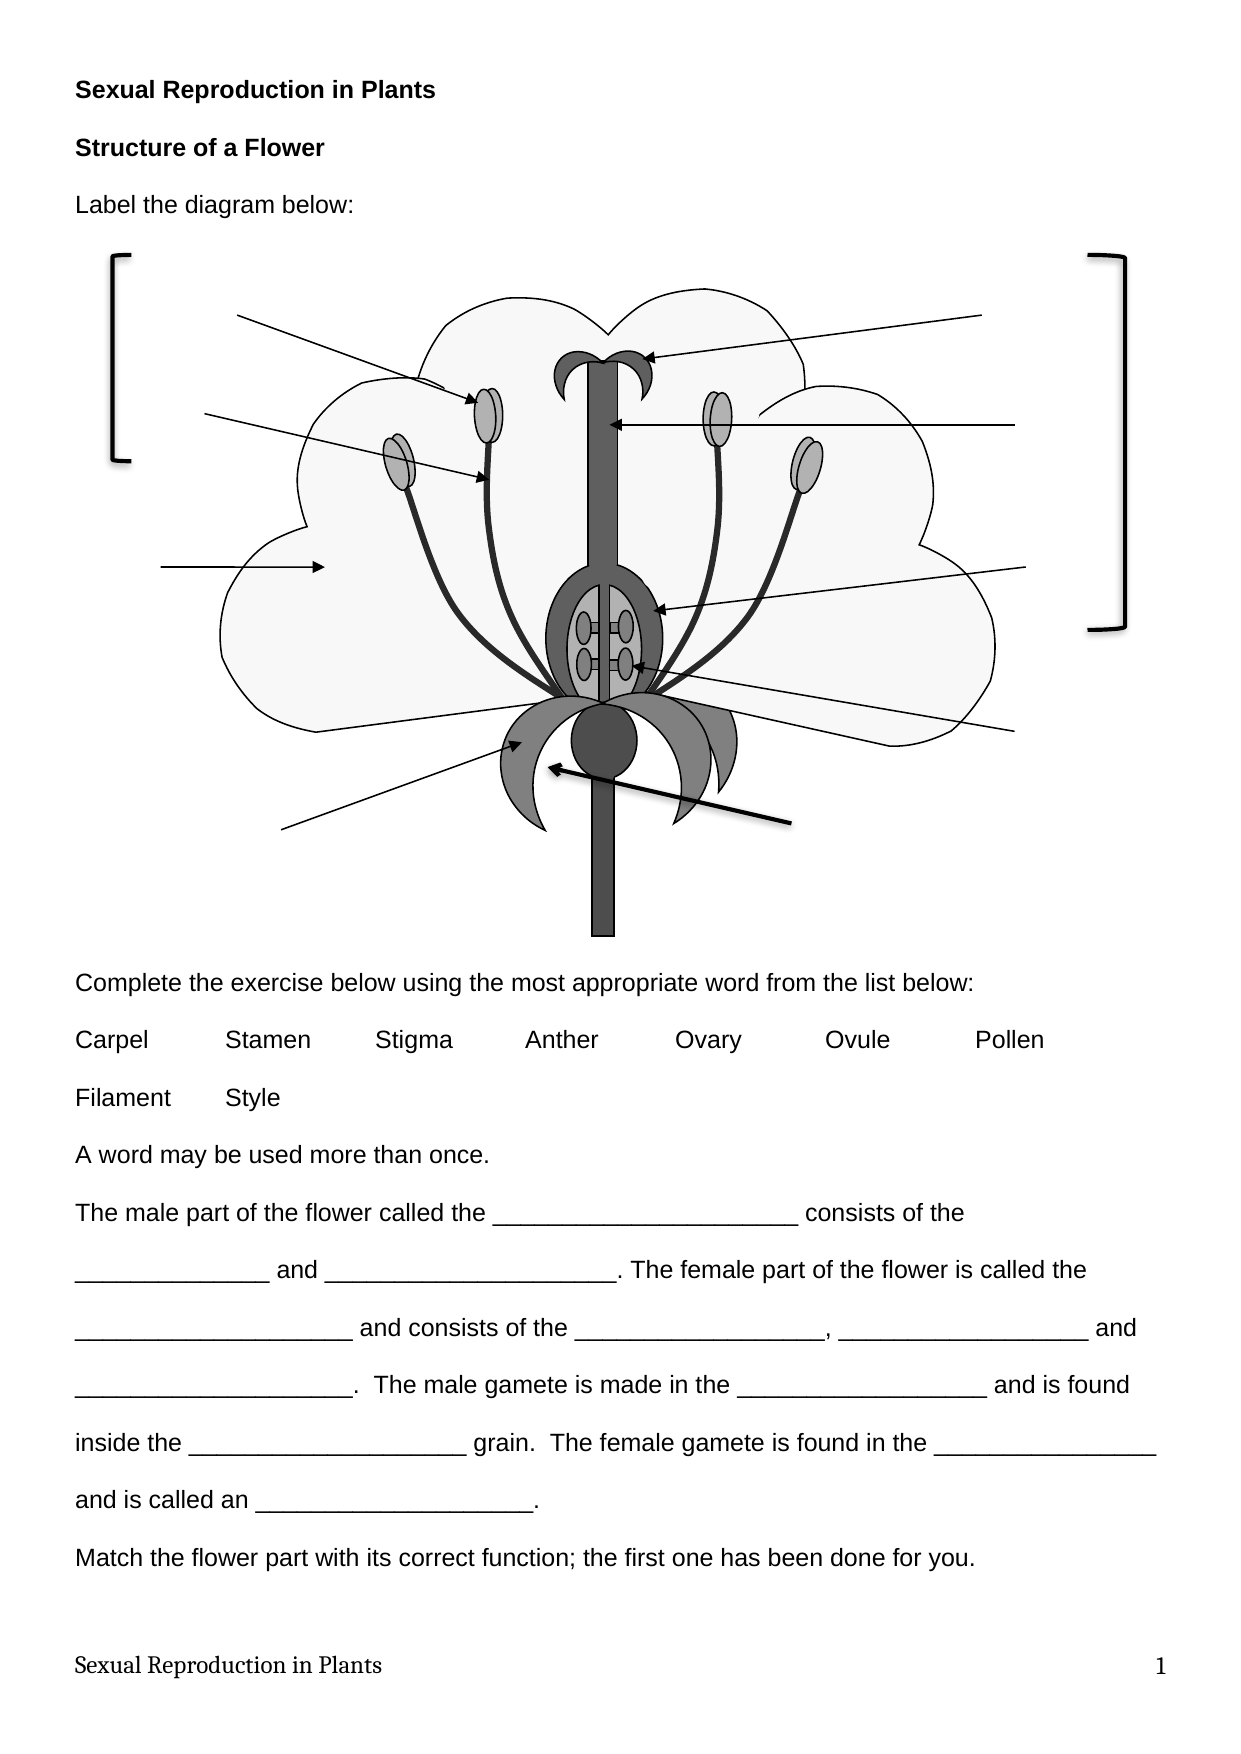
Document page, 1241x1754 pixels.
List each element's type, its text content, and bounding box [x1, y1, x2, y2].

text ____________________ and consists of the __________________, __________________ and [75, 1313, 1165, 1342]
text Label the diagram below: [75, 190, 1165, 219]
text Filament Style [75, 1083, 1165, 1112]
text Complete the exercise below using the most appropriate word from the list below: [75, 968, 1165, 997]
text Structure of a Flower [75, 132, 1165, 161]
text and is called an ____________________. [75, 1486, 1165, 1514]
text Carpel Stamen Stigma Anther Ovary Ovule Pollen [75, 1026, 1165, 1054]
text A word may be used more than once. [75, 1141, 1165, 1169]
text ____________________. The male gamete is made in the __________________ and is found [75, 1371, 1165, 1399]
text Sexual Reproduction in Plants [75, 75, 1165, 104]
text inside the ____________________ grain. The female gamete is found in the ________________ [75, 1428, 1165, 1457]
text The male part of the flower called the ______________________ consists of the [75, 1198, 1165, 1227]
text Match the flower part with its correct function; the first one has been done for you. [75, 1543, 1165, 1572]
text ______________ and _____________________. The female part of the flower is called the [75, 1256, 1165, 1284]
